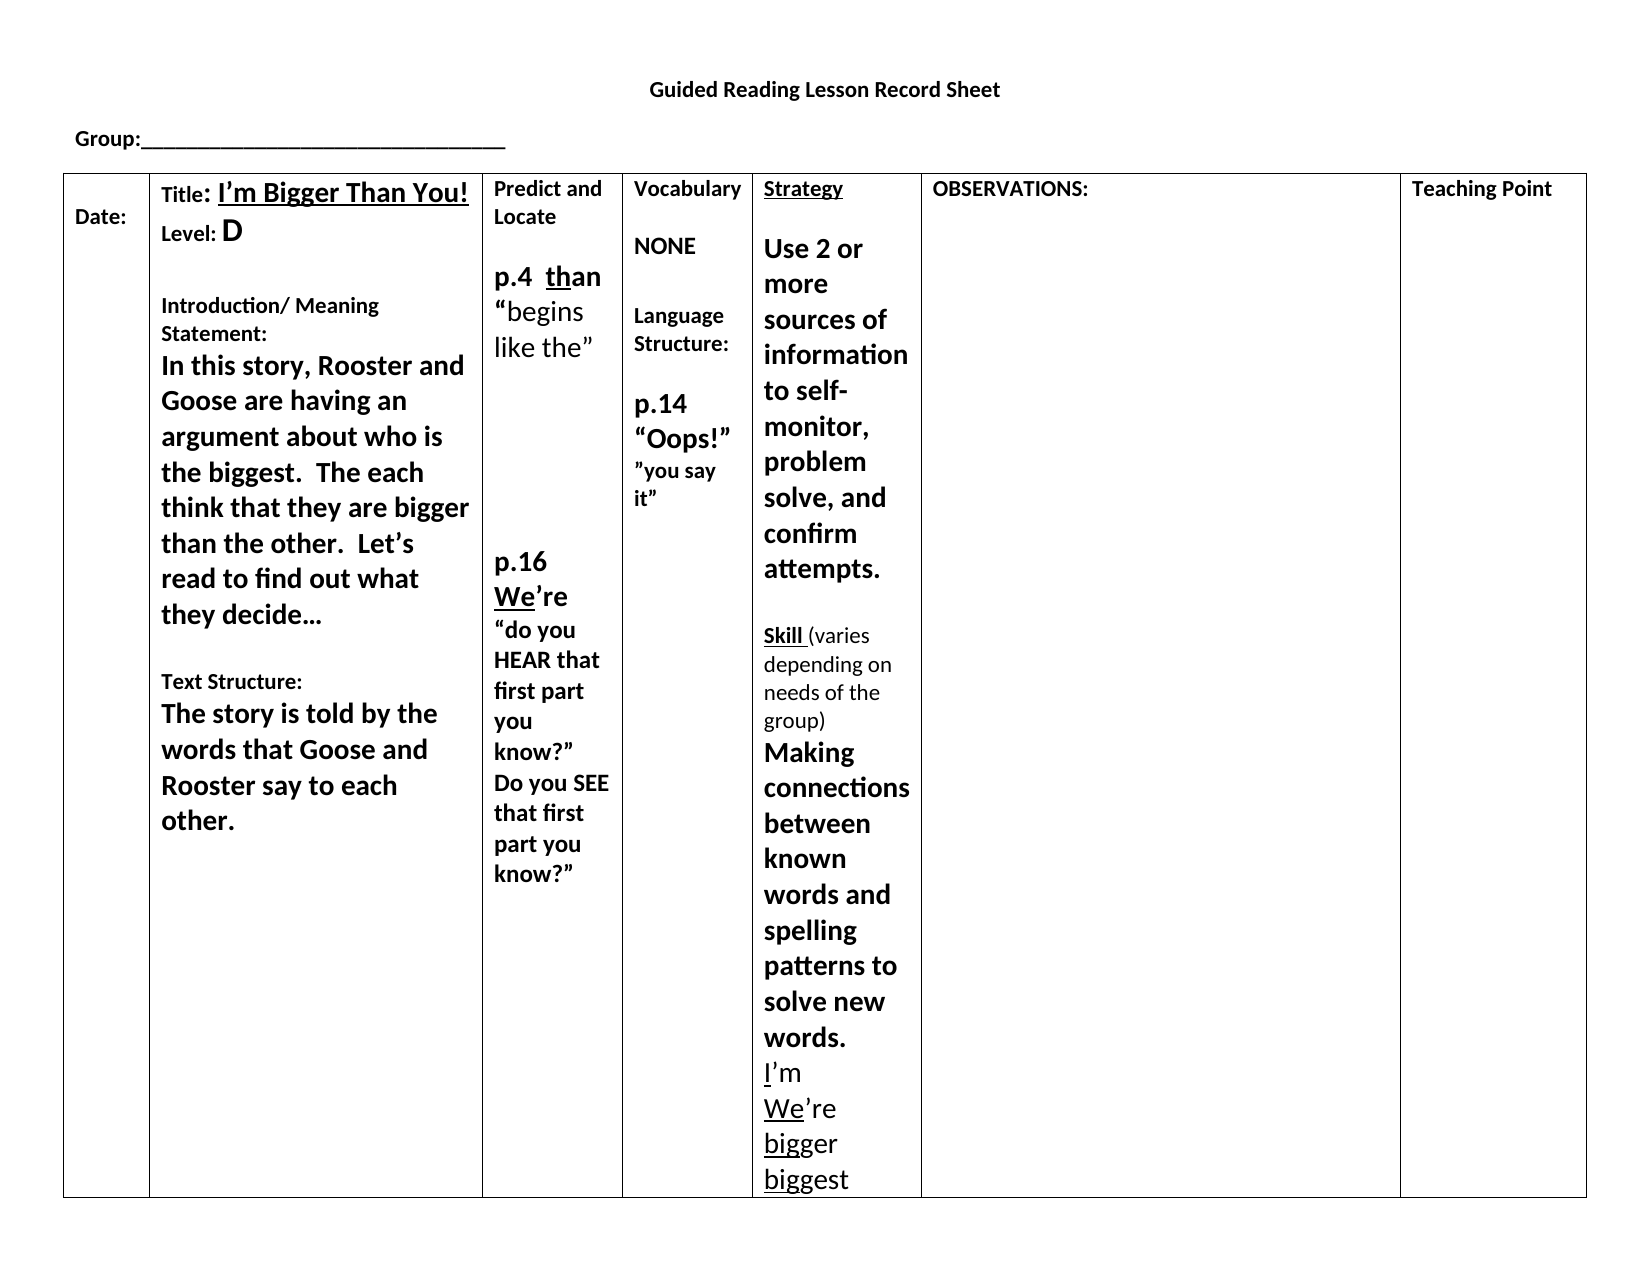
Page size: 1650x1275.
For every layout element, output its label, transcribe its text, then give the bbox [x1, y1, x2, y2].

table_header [753, 174, 921, 1197]
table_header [483, 174, 622, 1197]
text Group:________________________________ [75, 124, 1575, 152]
table_header OBSERVATIONS: [922, 174, 1400, 1197]
table_header Date: [64, 174, 149, 1197]
table_header Teaching Point [1401, 174, 1586, 1197]
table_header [150, 174, 482, 1197]
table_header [623, 174, 752, 1197]
text Guided Reading Lesson Record Sheet [75, 75, 1575, 103]
